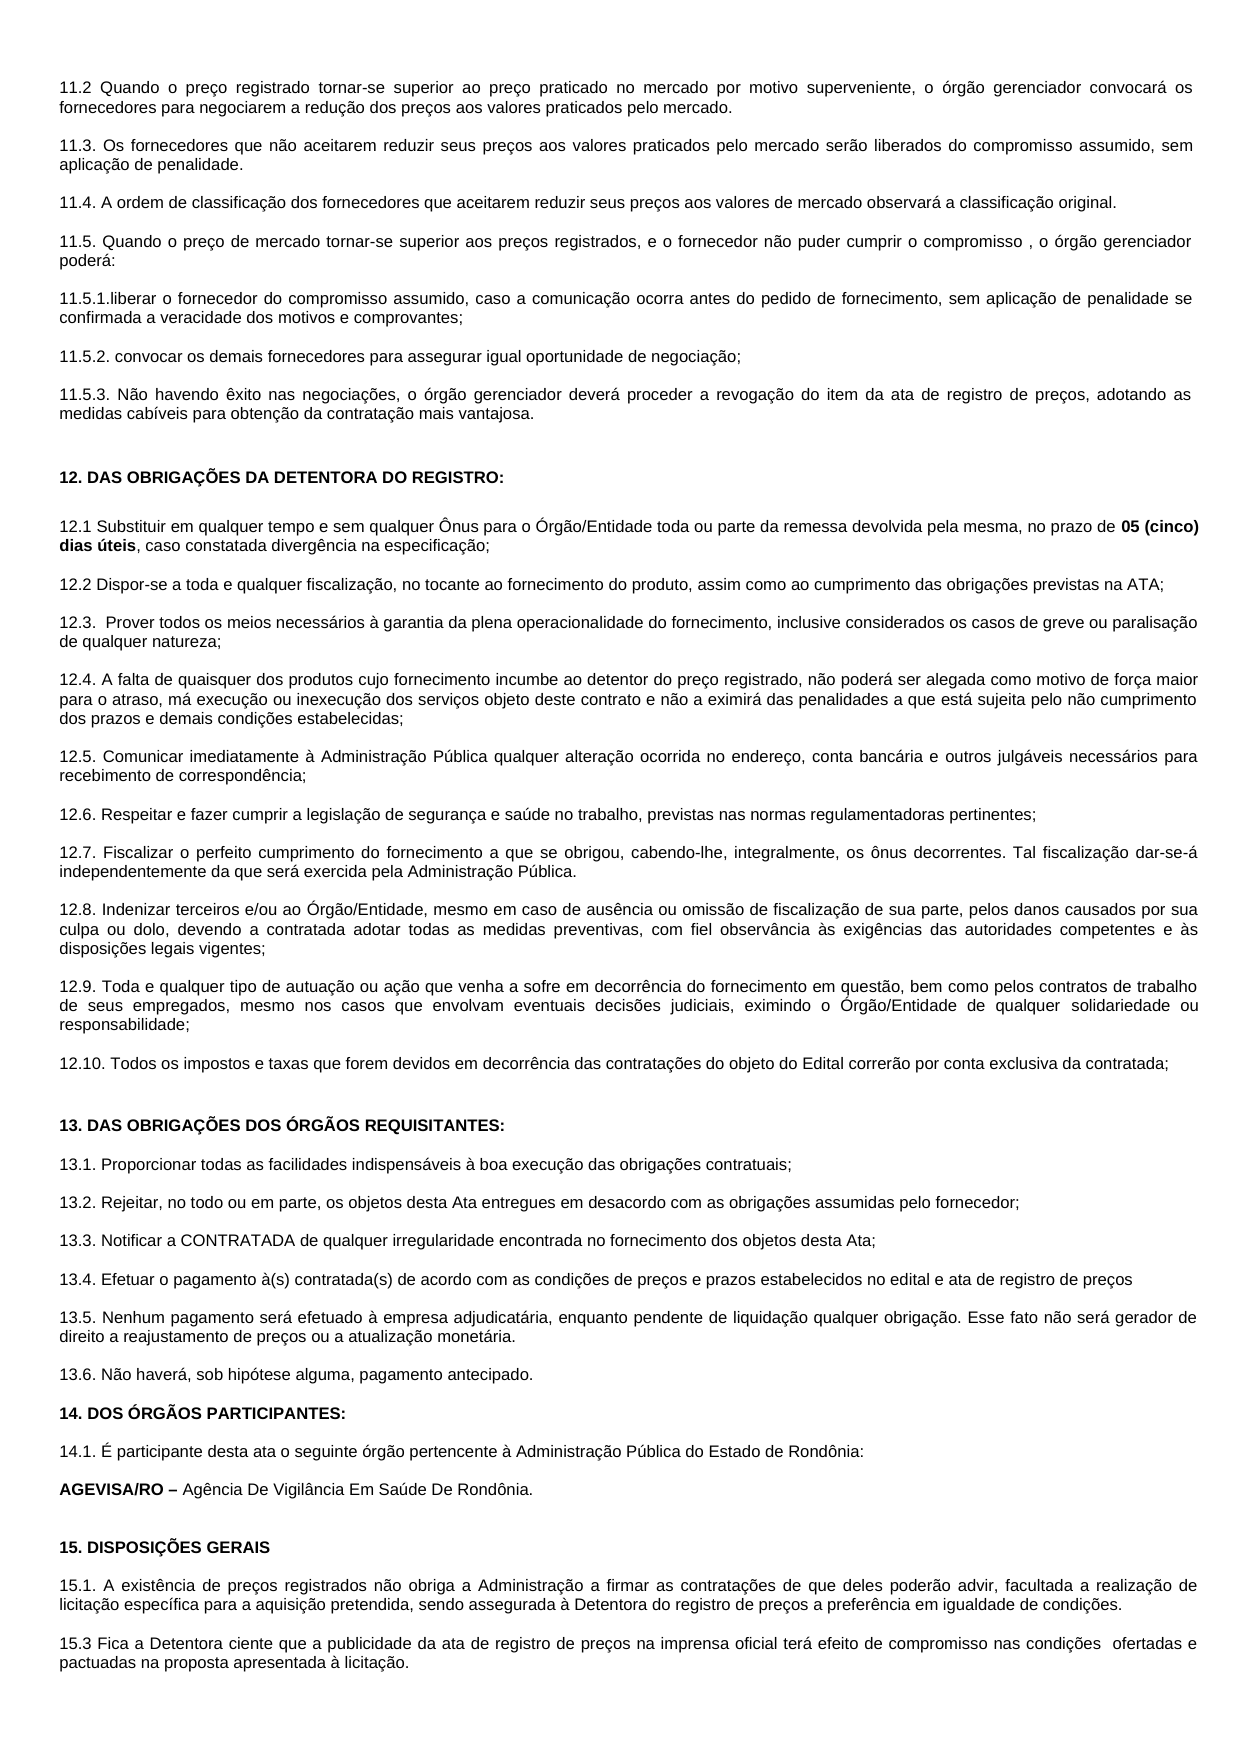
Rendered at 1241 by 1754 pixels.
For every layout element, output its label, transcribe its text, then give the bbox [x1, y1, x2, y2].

text 13.5. Nenhum pagamento será efetuado à empresa adjudicatária, enquanto pendente de liquidação qualquer obrigação. Esse fato não será gerador de direito a reajustamento de preços ou a atualização monetária. [59, 1308, 1199, 1346]
text 14.1. É participante desta ata o seguinte órgão pertencente à Administração Pública do Estado de Rondônia: [59, 1442, 1194, 1461]
text 11.5. Quando o preço de mercado tornar-se superior aos preços registrados, e o fornecedor não puder cumprir o compromisso , o órgão gerenciador poderá: [59, 232, 1194, 270]
text 15.3 Fica a Detentora ciente que a publicidade da ata de registro de preços na imprensa oficial terá efeito de compromisso nas condições ofertadas e pactuadas na proposta apresentada à licitação. [59, 1633, 1199, 1672]
text 13.1. Proporcionar todas as facilidades indispensáveis à boa execução das obrigações contratuais; [59, 1154, 1199, 1173]
text 13. DAS OBRIGAÇÕES DOS ÓRGÃOS REQUISITANTES: [59, 1116, 1199, 1135]
text 12.9. Toda e qualquer tipo de autuação ou ação que venha a sofre em decorrência do fornecimento em questão, bem como pelos contratos de trabalho de seus empregados, mesmo nos casos que envolvam eventuais decisões judiciais, eximindo o Órgão/Entidade de qualquer solidariedade ou responsabilidade; [59, 977, 1199, 1034]
text 12.8. Indenizar terceiros e/ou ao Órgão/Entidade, mesmo em caso de ausência ou omissão de fiscalização de sua parte, pelos danos causados por sua culpa ou dolo, devendo a contratada adotar todas as medidas preventivas, com fiel observância às exigências das autoridades competentes e às disposições legais vigentes; [59, 900, 1199, 958]
text 15.1. A existência de preços registrados não obriga a Administração a firmar as contratações de que deles poderão advir, facultada a realização de licitação específica para a aquisição pretendida, sendo assegurada à Detentora do registro de preços a preferência em igualdade de condições. [59, 1576, 1199, 1614]
text 11.3. Os fornecedores que não aceitarem reduzir seus preços aos valores praticados pelo mercado serão liberados do compromisso assumido, sem aplicação de penalidade. [59, 136, 1194, 174]
text 11.4. A ordem de classificação dos fornecedores que aceitarem reduzir seus preços aos valores de mercado observará a classificação original. [59, 193, 1194, 212]
text 12.2 Dispor-se a toda e qualquer fiscalização, no tocante ao fornecimento do produto, assim como ao cumprimento das obrigações previstas na ATA; [59, 574, 1199, 593]
text 11.5.1.liberar o fornecedor do compromisso assumido, caso a comunicação ocorra antes do pedido de fornecimento, sem aplicação de penalidade se confirmada a veracidade dos motivos e comprovantes; [59, 289, 1194, 327]
text 11.5.3. Não havendo êxito nas negociações, o órgão gerenciador deverá proceder a revogação do item da ata de registro de preços, adotando as medidas cabíveis para obtenção da contratação mais vantajosa. [59, 385, 1194, 423]
text 12.3. Prover todos os meios necessários à garantia da plena operacionalidade do fornecimento, inclusive considerados os casos de greve ou paralisação de qualquer natureza; [59, 613, 1199, 651]
text 11.5.2. convocar os demais fornecedores para assegurar igual oportunidade de negociação; [59, 347, 1194, 366]
subtitle 12. DAS OBRIGAÇÕES DA DETENTORA DO REGISTRO: [59, 467, 1199, 487]
text 15. DISPOSIÇÕES GERAIS [59, 1538, 1199, 1557]
text 12.10. Todos os impostos e taxas que forem devidos em decorrência das contratações do objeto do Edital correrão por conta exclusiva da contratada; [59, 1053, 1199, 1073]
text 13.2. Rejeitar, no todo ou em parte, os objetos desta Ata entregues em desacordo com as obrigações assumidas pelo fornecedor; [59, 1193, 1199, 1212]
text 14. DOS ÓRGÃOS PARTICIPANTES: [59, 1403, 1194, 1423]
text 11.2 Quando o preço registrado tornar-se superior ao preço praticado no mercado por motivo superveniente, o órgão gerenciador convocará os fornecedores para negociarem a redução dos preços aos valores praticados pelo mercado. [59, 78, 1194, 117]
text 13.6. Não haverá, sob hipótese alguma, pagamento antecipado. [59, 1365, 1199, 1384]
text 13.4. Efetuar o pagamento à(s) contratada(s) de acordo com as condições de preços e prazos estabelecidos no edital e ata de registro de preços [59, 1269, 1199, 1288]
text 12.5. Comunicar imediatamente à Administração Pública qualquer alteração ocorrida no endereço, conta bancária e outros julgáveis necessários para recebimento de correspondência; [59, 747, 1199, 785]
text 12.7. Fiscalizar o perfeito cumprimento do fornecimento a que se obrigou, cabendo-lhe, integralmente, os ônus decorrentes. Tal fiscalização dar-se-á independentemente da que será exercida pela Administração Pública. [59, 843, 1199, 881]
text 13.3. Notificar a CONTRATADA de qualquer irregularidade encontrada no fornecimento dos objetos desta Ata; [59, 1231, 1199, 1250]
text AGEVISA/RO – Agência De Vigilância Em Saúde De Rondônia. [59, 1480, 1199, 1499]
text 12.6. Respeitar e fazer cumprir a legislação de segurança e saúde no trabalho, previstas nas normas regulamentadoras pertinentes; [59, 804, 1199, 823]
text 12.1 Substituir em qualquer tempo e sem qualquer Ônus para o Órgão/Entidade toda ou parte da remessa devolvida pela mesma, no prazo de 05 (cinco) dias úteis, caso constatada divergência na especificação; [59, 517, 1199, 555]
text 12.4. A falta de quaisquer dos produtos cujo fornecimento incumbe ao detentor do preço registrado, não poderá ser alegada como motivo de força maior para o atraso, má execução ou inexecução dos serviços objeto deste contrato e não a eximirá das penalidades a que está sujeita pelo não cumprimento dos prazos e demais condições estabelecidas; [59, 670, 1199, 728]
